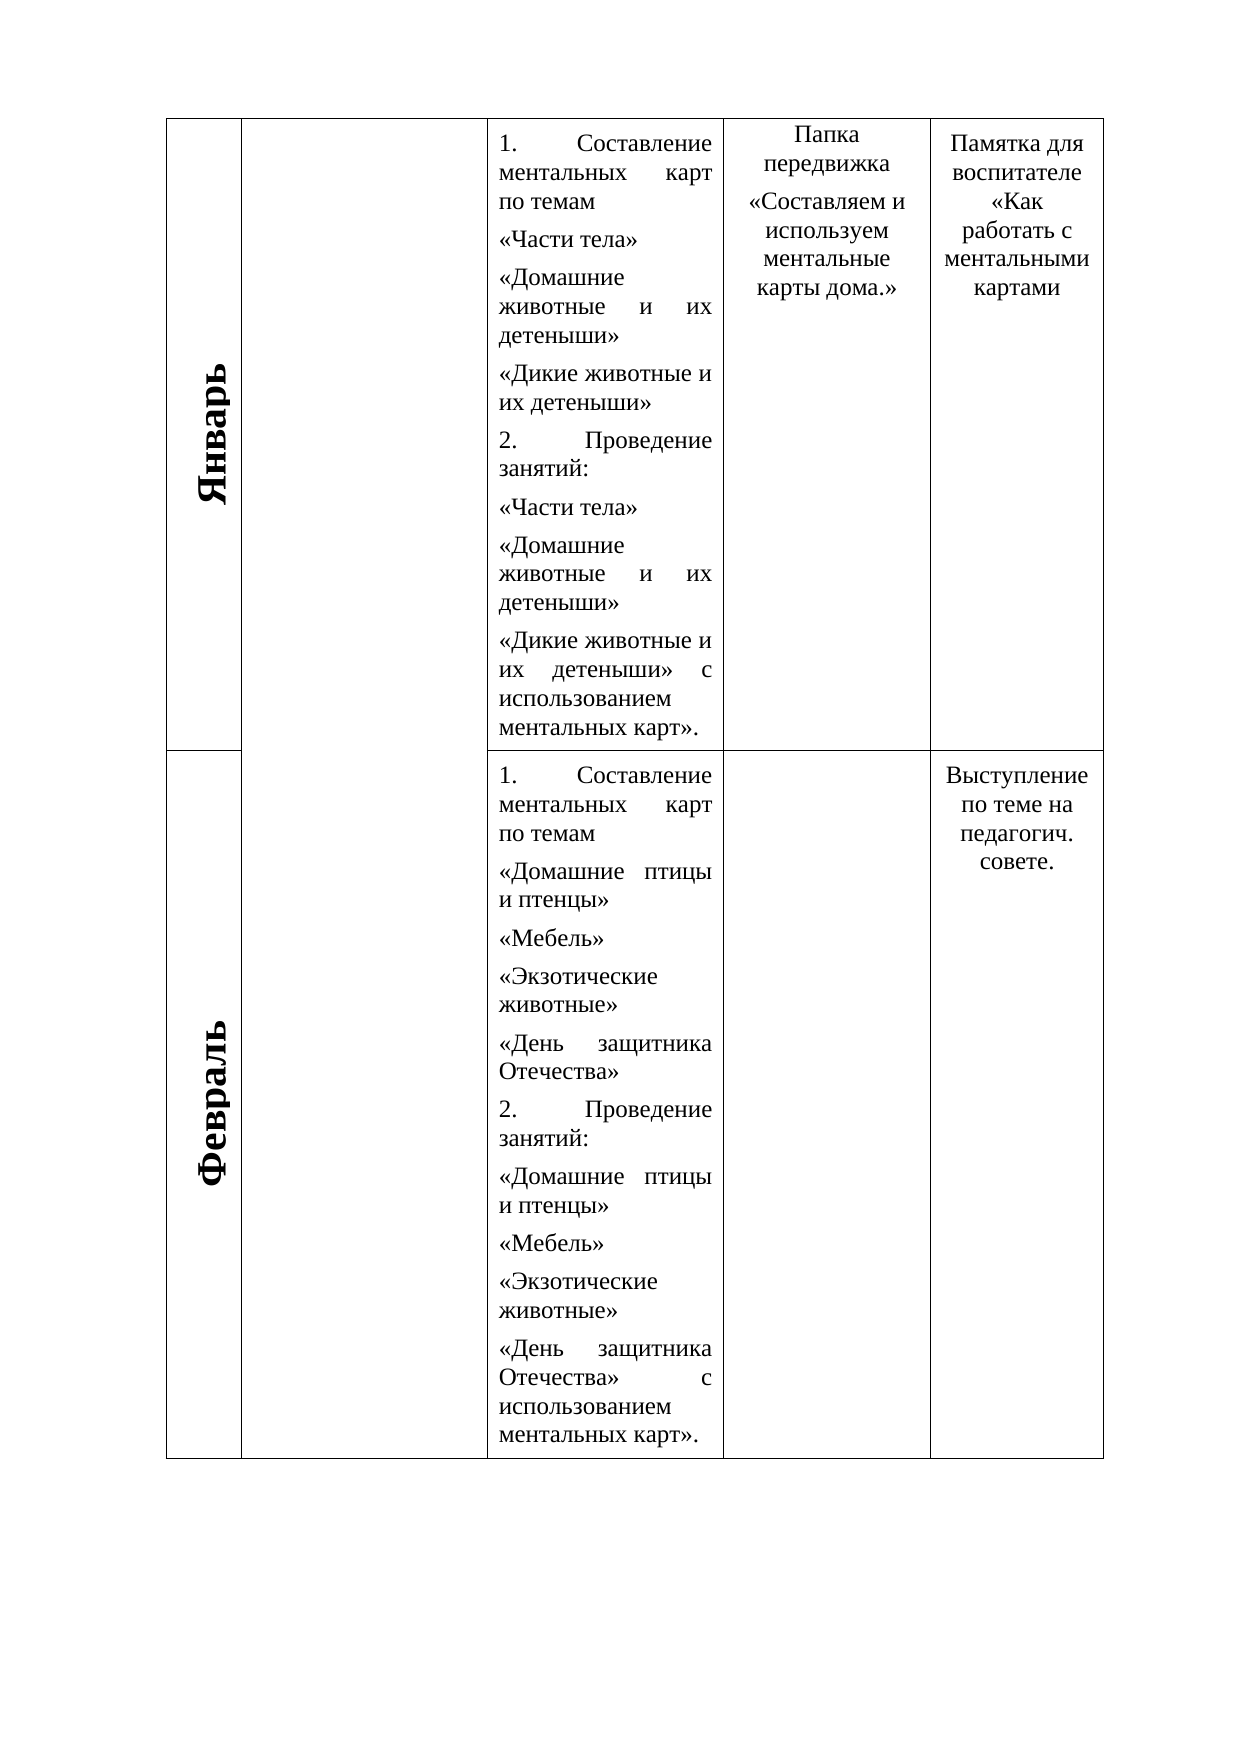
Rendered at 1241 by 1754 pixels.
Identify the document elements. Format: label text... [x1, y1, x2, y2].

table_cell 1. Составление ментальных карт по темам «Части тела» «Домашние животные и их детеныши» «Дикие животные и их детеныши» 2. Проведение занятий: «Части тела» «Домашние животные и их детеныши» «Дикие животные и их детеныши» с использованием ментальных карт». [488, 119, 723, 750]
table_cell [724, 751, 930, 1458]
table_cell Памятка для воспитателе «Как работать с ментальными картами [931, 119, 1103, 750]
table_cell Папка передвижка «Составляем и используем ментальные карты дома.» [724, 119, 930, 750]
table_cell Выступление по теме на педагогич. совете. [931, 751, 1103, 1458]
table_cell Январь [167, 119, 241, 750]
table_cell 1. Составление ментальных карт по темам «Домашние птицы и птенцы» «Мебель» «Экзотические животные» «День защитника Отечества» 2. Проведение занятий: «Домашние птицы и птенцы» «Мебель» «Экзотические животные» «День защитника Отечества» с использованием ментальных карт». [488, 751, 723, 1458]
table_cell Февраль [167, 751, 241, 1458]
